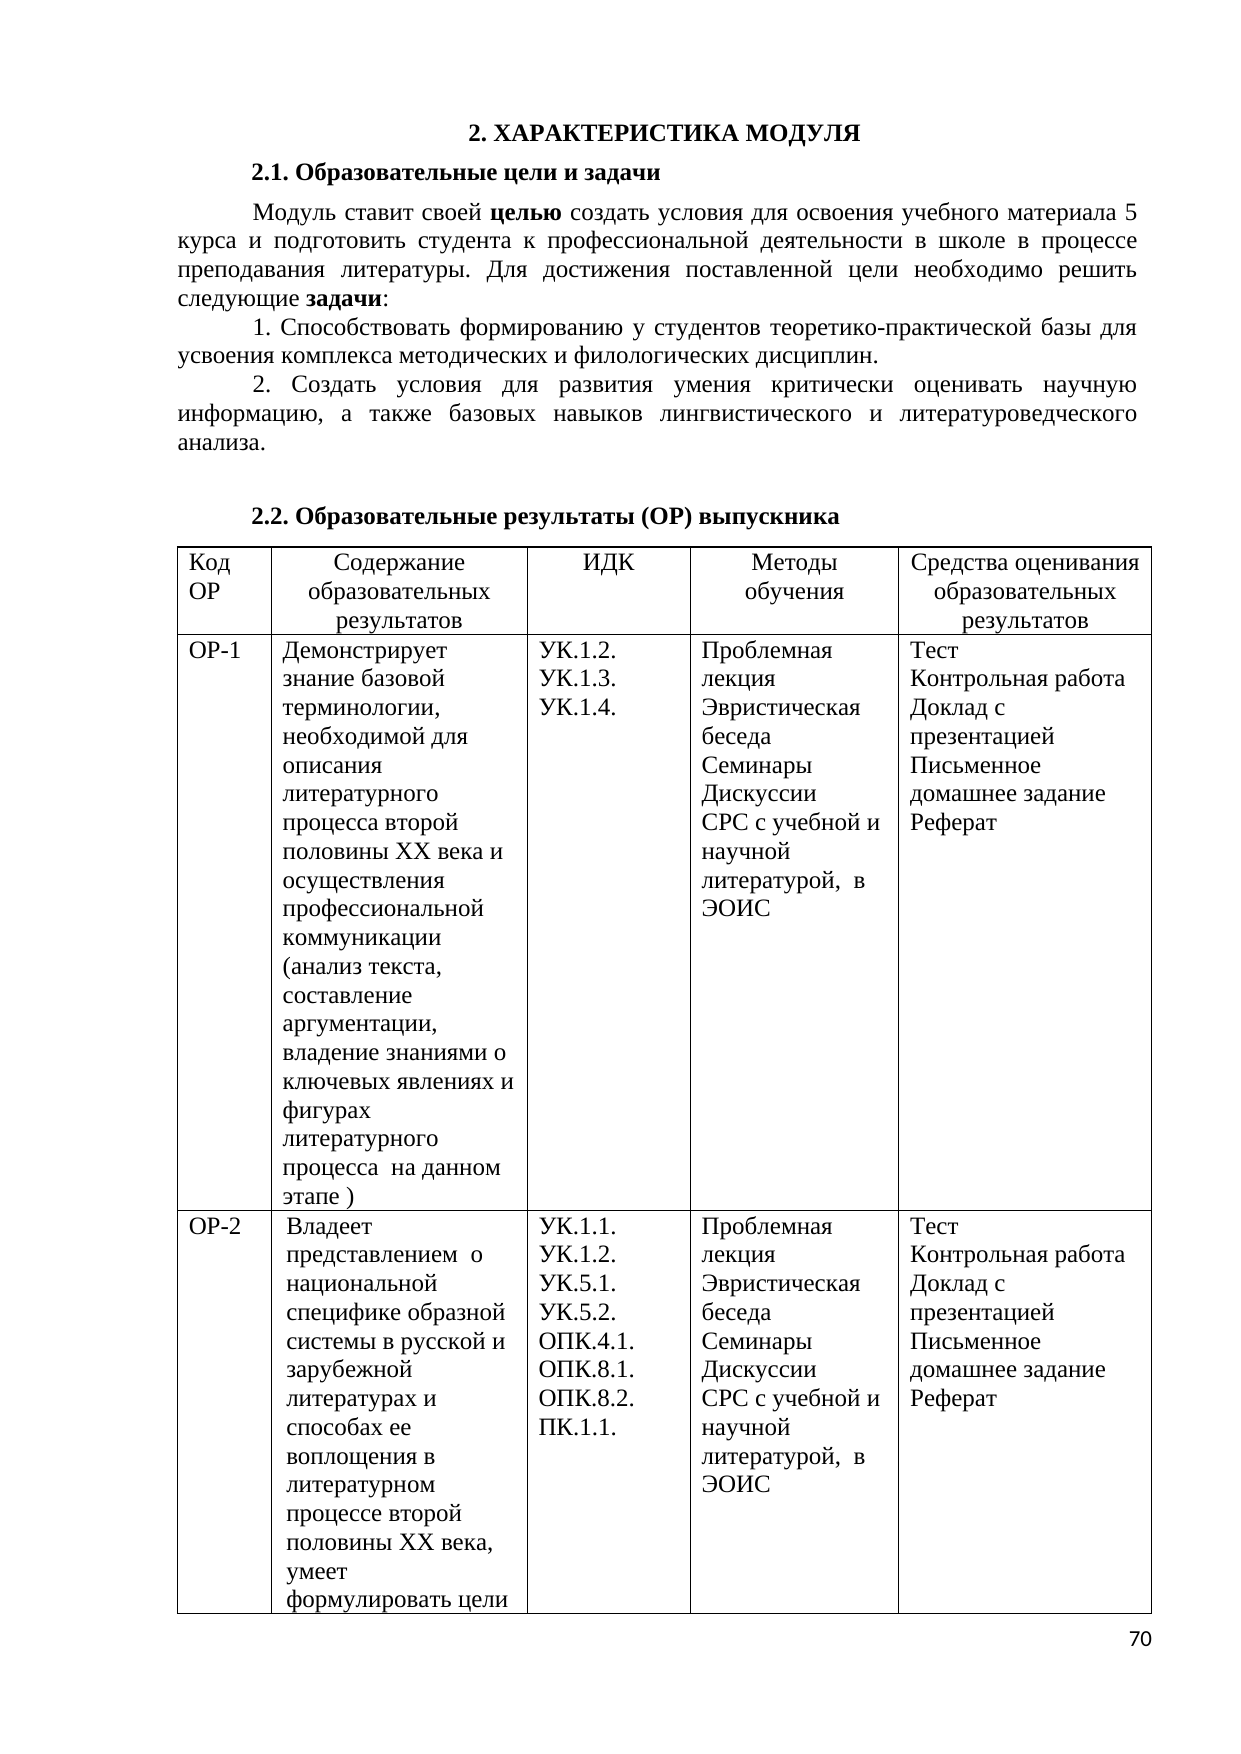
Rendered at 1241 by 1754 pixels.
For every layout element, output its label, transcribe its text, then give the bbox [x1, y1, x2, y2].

table_header Средства оценивания образовательных результатов [899, 548, 1151, 634]
table_cell Проблемная лекция Эвристическая беседа Семинары Дискуссии СРС с учебной и научной литературой, в ЭОИС [691, 635, 898, 1210]
table_cell УК.1.2. УК.1.3. УК.1.4. [528, 635, 690, 1210]
table_header ИДК [528, 548, 690, 634]
table_header Содержание образовательных результатов [272, 548, 527, 634]
text 2.2. Образовательные результаты (ОР) выпускника [177, 501, 1138, 530]
text 1. Способствовать формированию у студентов теоретико-практической базы для усвоения комплекса методических и филологических дисциплин. [177, 312, 1138, 369]
text 2.1. Образовательные цели и задачи [177, 157, 1152, 186]
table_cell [272, 1211, 527, 1613]
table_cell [899, 1211, 1151, 1613]
table_cell ОР-1 [178, 635, 271, 1210]
table_cell ОР-2 [178, 1211, 271, 1613]
text 2. Создать условия для развития умения критически оценивать научную информацию, а также базовых навыков лингвистического и литературоведческого анализа. [177, 369, 1138, 455]
table_cell Тест Контрольная работа Доклад с презентацией Письменное домашнее задание Реферат [899, 635, 1151, 1210]
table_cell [528, 1211, 690, 1613]
text 2. ХАРАКТЕРИСТИКА МОДУЛЯ [177, 118, 1152, 147]
table_cell Демонстрирует знание базовой терминологии, необходимой для описания литературного процесса второй половины XX века и осуществления профессиональной коммуникации (анализ текста, составление аргументации, владение знаниями о ключевых явлениях и фигурах литературного процесса на данном этапе ) [272, 635, 527, 1210]
text Модуль ставит своей целью создать условия для освоения учебного материала 5 курса и подготовить студента к профессиональной деятельности в школе в процессе преподавания литературы. Для достижения поставленной цели необходимо решить следующие задачи: [177, 197, 1138, 312]
table_header Код ОР [178, 548, 271, 634]
table_header Методы обучения [691, 548, 898, 634]
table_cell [691, 1211, 898, 1613]
